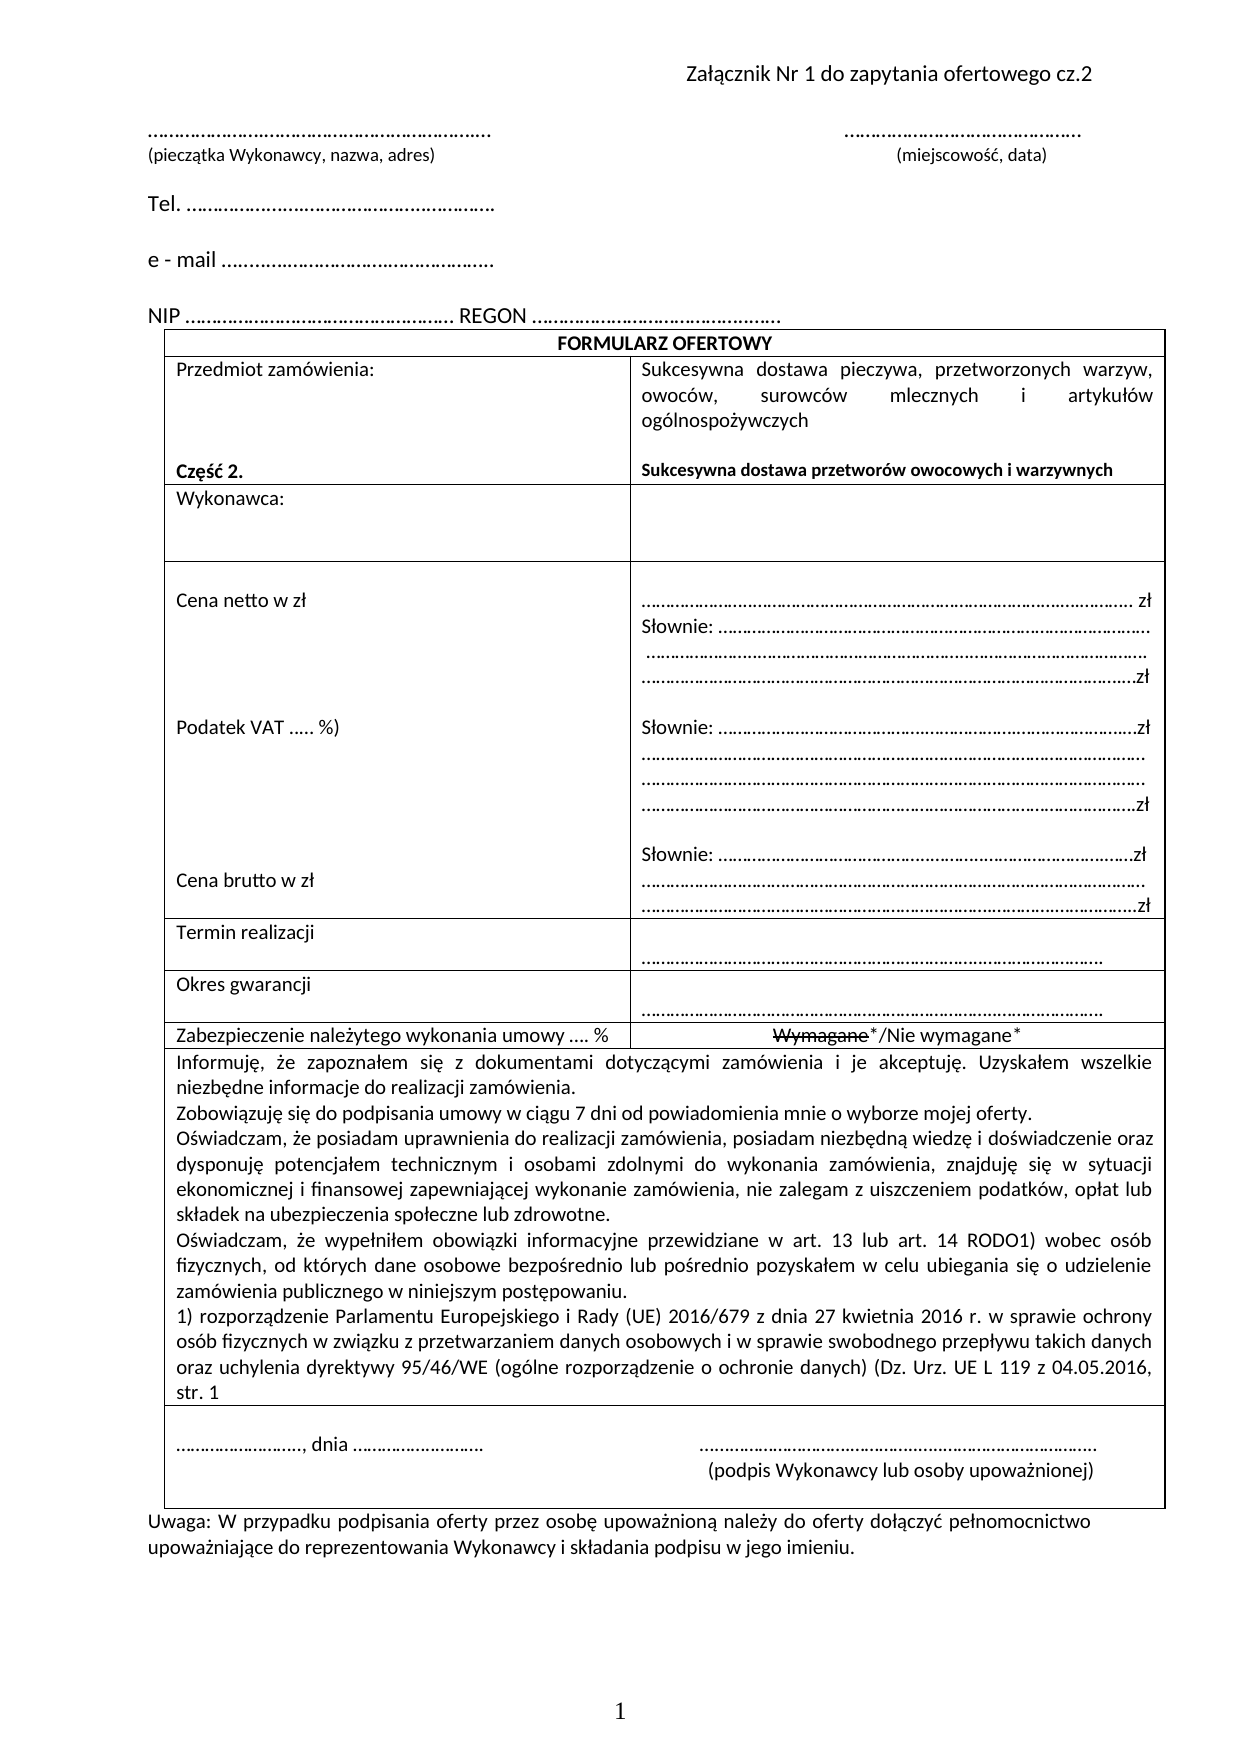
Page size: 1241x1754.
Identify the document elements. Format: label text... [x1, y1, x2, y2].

table_cell Informuję, że zapoznałem się z dokumentami dotyczącymi zamówienia i je akceptuję. Uzyskałem wszelkie niezbędne informacje do realizacji zamówienia. Zobowiązuję się do podpisania umowy w ciągu 7 dni od powiadomienia mnie o wyborze mojej oferty. Oświadczam, że posiadam uprawnienia do realizacji zamówienia, posiadam niezbędną wiedzę i doświadczenie oraz dysponuję potencjałem technicznym i osobami zdolnymi do wykonania zamówienia, znajduję się w sytuacji ekonomicznej i finansowej zapewniającej wykonanie zamówienia, nie zalegam z uiszczeniem podatków, opłat lub składek na ubezpieczenia społeczne lub zdrowotne. Oświadczam, że wypełniłem obowiązki informacyjne przewidziane w art. 13 lub art. 14 RODO1) wobec osób fizycznych, od których dane osobowe bezpośrednio lub pośrednio pozyskałem w celu ubiegania się o udzielenie zamówienia publicznego w niniejszym postępowaniu. 1) rozporządzenie Parlamentu Europejskiego i Rady (UE) 2016/679 z dnia 27 kwietnia 2016 r. w sprawie ochrony osób fizycznych w związku z przetwarzaniem danych osobowych i w sprawie swobodnego przepływu takich danych oraz uchylenia dyrektywy 95/46/WE (ogólne rozporządzenie o ochronie danych) (Dz. Urz. UE L 119 z 04.05.2016, str. 1 [165, 1049, 1164, 1405]
table_cell Cena netto w zł Podatek VAT ..… %) Cena brutto w zł [165, 562, 630, 918]
text (pieczątka Wykonawcy, nazwa, adres) (miejscowość, data) [148, 143, 1093, 166]
text Załącznik Nr 1 do zapytania ofertowego cz.2 [148, 59, 1093, 87]
text e - mail ….....….……………….……………….. [148, 245, 1093, 273]
text ………………….………………………………….… ……………………………………… [148, 115, 1093, 143]
table_cell Sukcesywna dostawa pieczywa, przetworzonych warzyw, owoców, surowców mlecznych i artykułów ogólnospożywczych Sukcesywna dostawa przetworów owocowych i warzywnych [631, 357, 1164, 484]
table_cell ……………………………………………………………..……………………. [631, 919, 1164, 970]
table_cell Przedmiot zamówienia: Część 2. [165, 357, 630, 484]
text Tel. ……………...….…………………..…………. [148, 189, 1093, 217]
table_cell Wykonawca: [165, 485, 630, 561]
table_cell ………………………………………………………………..…………………. [631, 971, 1164, 1022]
table_cell Zabezpieczenie należytego wykonania umowy …. % [165, 1023, 630, 1048]
table_cell [631, 485, 1164, 561]
text Uwaga: W przypadku podpisania oferty przez osobę upoważnioną należy do oferty dołączyć pełnomocnictwo upoważniające do reprezentowania Wykonawcy i składania podpisu w jego imieniu. [148, 1509, 1093, 1559]
table_cell …………………….., dnia ……………..………. …...…………………….…………..…..………………………….. (podpis Wykonawcy lub osoby upoważnionej) [165, 1406, 1164, 1508]
text NIP …………………………………………… REGON …………………………………..…… [148, 301, 1093, 329]
table_cell Termin realizacji [165, 919, 630, 970]
table_cell Wymagane*/Nie wymagane* [631, 1023, 1164, 1048]
table_header FORMULARZ OFERTOWY [165, 330, 1164, 356]
table_cell Okres gwarancji [165, 971, 630, 1022]
table_cell …………………..……………………………………………………….….……….. zł Słownie: ……………………………………………………………………………… …………………..……………………………………..………………………………. ……………………………………………………………………………………….…zł Słownie: …………………………………….……………….………………….…zł …………………………………………………………………………………………………………………………………………………………………………………………………………………………………………………………………………………….zł Słownie: ……………………………………..………..…………………….……zł …………………………………………………………………………………………………………………………………………………………….………….……………..zł [631, 562, 1164, 918]
